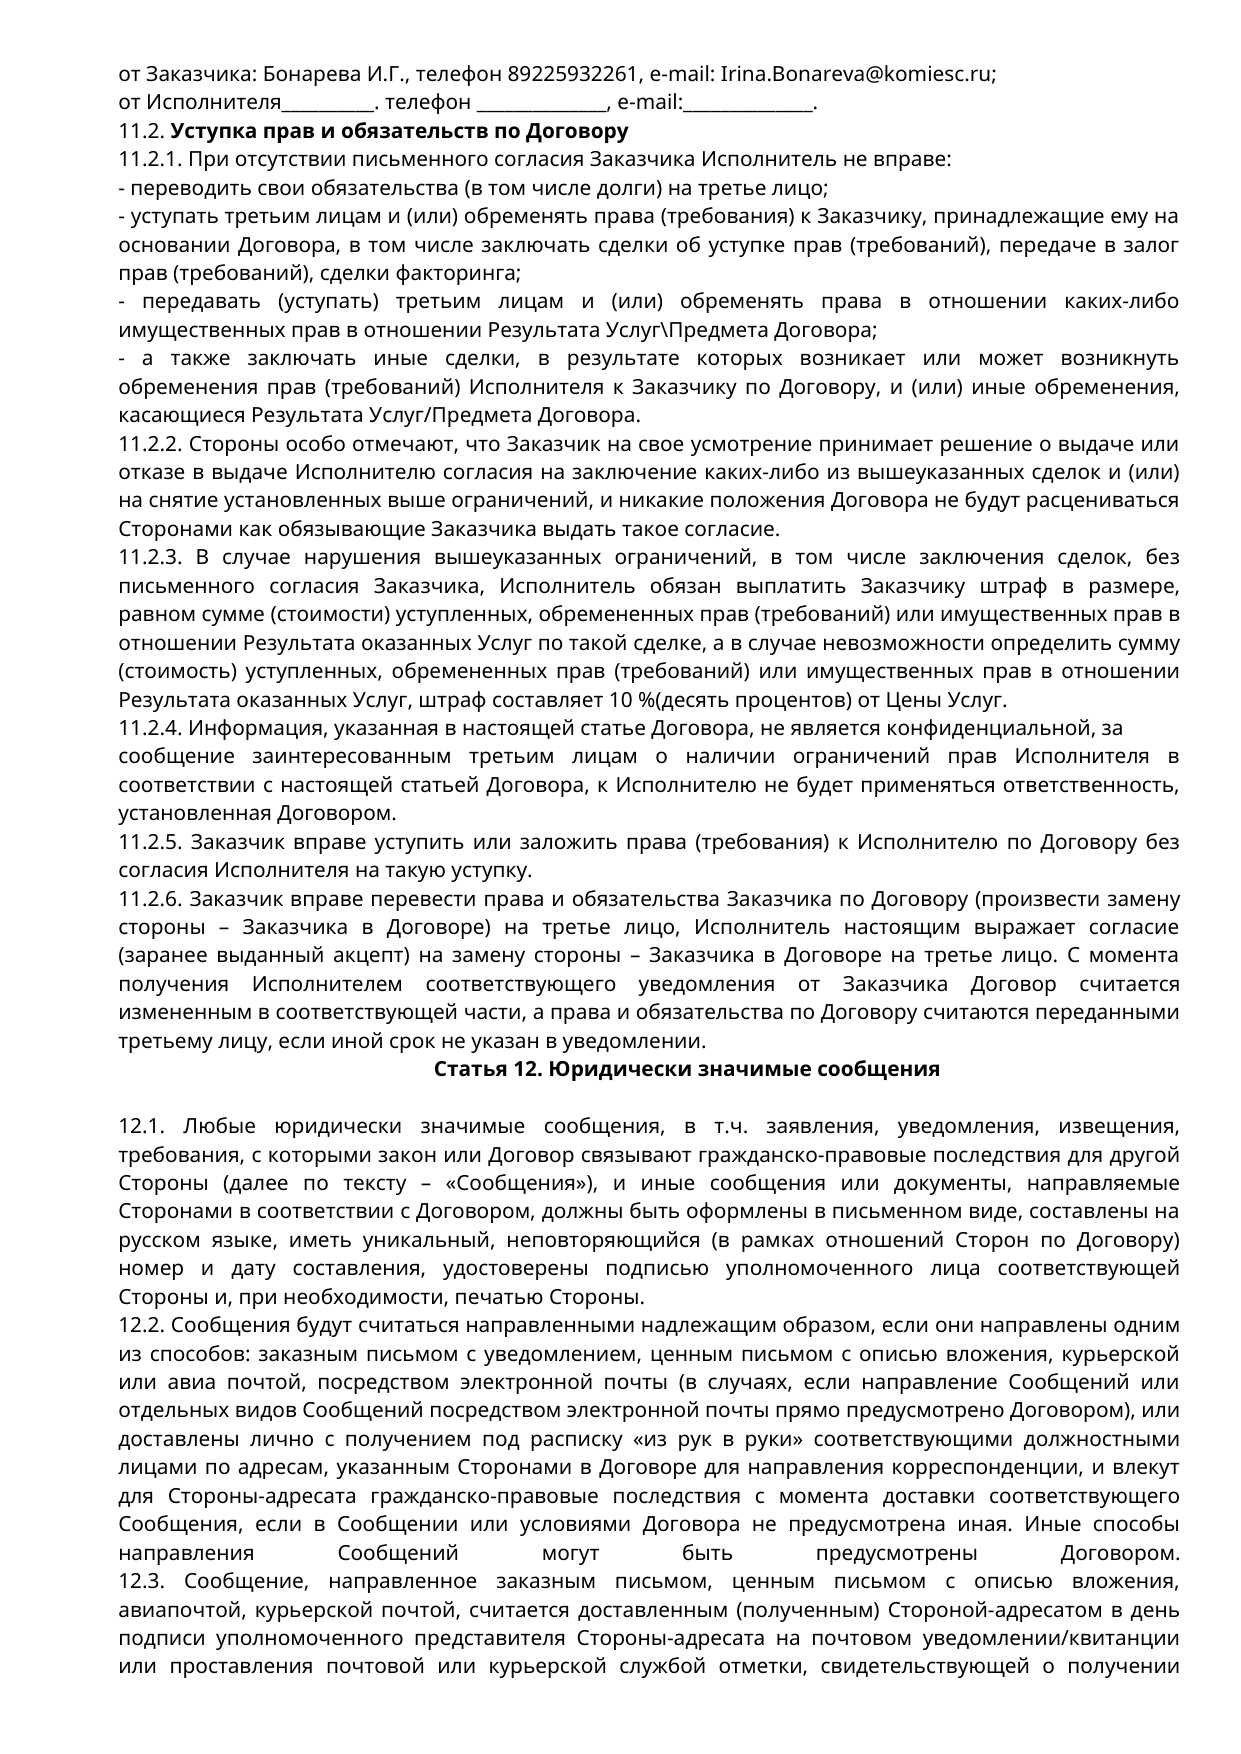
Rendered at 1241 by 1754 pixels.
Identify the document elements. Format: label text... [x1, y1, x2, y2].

list сообщение заинтересованным третьим лицам о наличии ограничений прав Исполнителя в соответствии с настоящей статьей Договора, к Исполнителю не будет применяться ответственность, установленная Договором. [118, 742, 1181, 827]
list 11.2.6. Заказчик вправе перевести права и обязательства Заказчика по Договору (произвести замену стороны – Заказчика в Договоре) на третье лицо, Исполнитель настоящим выражает согласие (заранее выданный акцепт) на замену стороны – Заказчика в Договоре на третье лицо. С момента получения Исполнителем соответствующего уведомления от Заказчика Договор считается измененным в соответствующей части, а права и обязательства по Договору считаются переданными третьему лицу, если иной срок не указан в уведомлении. [118, 884, 1181, 1054]
list от Исполнителя__________. телефон ______________, e-mail:______________. [118, 87, 1181, 116]
list 12.1. Любые юридически значимые сообщения, в т.ч. заявления, уведомления, извещения, требования, с которыми закон или Договор связывают гражданско-правовые последствия для другой Стороны (далее по тексту – «Сообщения»), и иные сообщения или документы, направляемые Сторонами в соответствии с Договором, должны быть оформлены в письменном виде, составлены на русском языке, иметь уникальный, неповторяющийся (в рамках отношений Сторон по Договору) номер и дату составления, удостоверены подписью уполномоченного лица соответствующей Стороны и, при необходимости, печатью Стороны. [118, 1111, 1181, 1310]
list - уступать третьим лицам и (или) обременять права (требования) к Заказчику, принадлежащие ему на основании Договора, в том числе заключать сделки об уступке прав (требований), передаче в залог прав (требований), сделки факторинга; [118, 201, 1181, 287]
list - переводить свои обязательства (в том числе долги) на третье лицо; [118, 173, 1181, 201]
list 11.2.5. Заказчик вправе уступить или заложить права (требования) к Исполнителю по Договору без согласия Исполнителя на такую уступку. [118, 827, 1181, 884]
list - передавать (уступать) третьим лицам и (или) обременять права в отношении каких-либо имущественных прав в отношении Результата Услуг\Предмета Договора; [118, 287, 1181, 343]
list 11.2.2. Стороны особо отмечают, что Заказчик на свое усмотрение принимает решение о выдаче или отказе в выдаче Исполнителю согласия на заключение каких-либо из вышеуказанных сделок и (или) на снятие установленных выше ограничений, и никакие положения Договора не будут расцениваться Сторонами как обязывающие Заказчика выдать такое согласие. [118, 429, 1181, 542]
list 11.2.4. Информация, указанная в настоящей статье Договора, не является конфиденциальной, за [118, 713, 1181, 742]
list 11.2. Уступка прав и обязательств по Договору [118, 116, 1181, 144]
list от Заказчика: Бонарева И.Г., телефон 89225932261, e-mail: Irina.Bonareva@komiesc.ru; [118, 59, 1181, 87]
list Статья 12. Юридически значимые сообщения [193, 1054, 1181, 1083]
list 11.2.3. В случае нарушения вышеуказанных ограничений, в том числе заключения сделок, без письменного согласия Заказчика, Исполнитель обязан выплатить Заказчику штраф в размере, равном сумме (стоимости) уступленных, обремененных прав (требований) или имущественных прав в отношении Результата оказанных Услуг по такой сделке, а в случае невозможности определить сумму (стоимость) уступленных, обремененных прав (требований) или имущественных прав в отношении Результата оказанных Услуг, штраф составляет 10 %(десять процентов) от Цены Услуг. [118, 542, 1181, 713]
list 11.2.1. При отсутствии письменного согласия Заказчика Исполнитель не вправе: [118, 144, 1181, 173]
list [118, 1310, 1181, 1680]
list - а также заключать иные сделки, в результате которых возникает или может возникнуть обременения прав (требований) Исполнителя к Заказчику по Договору, и (или) иные обременения, касающиеся Результата Услуг/Предмета Договора. [118, 343, 1181, 429]
